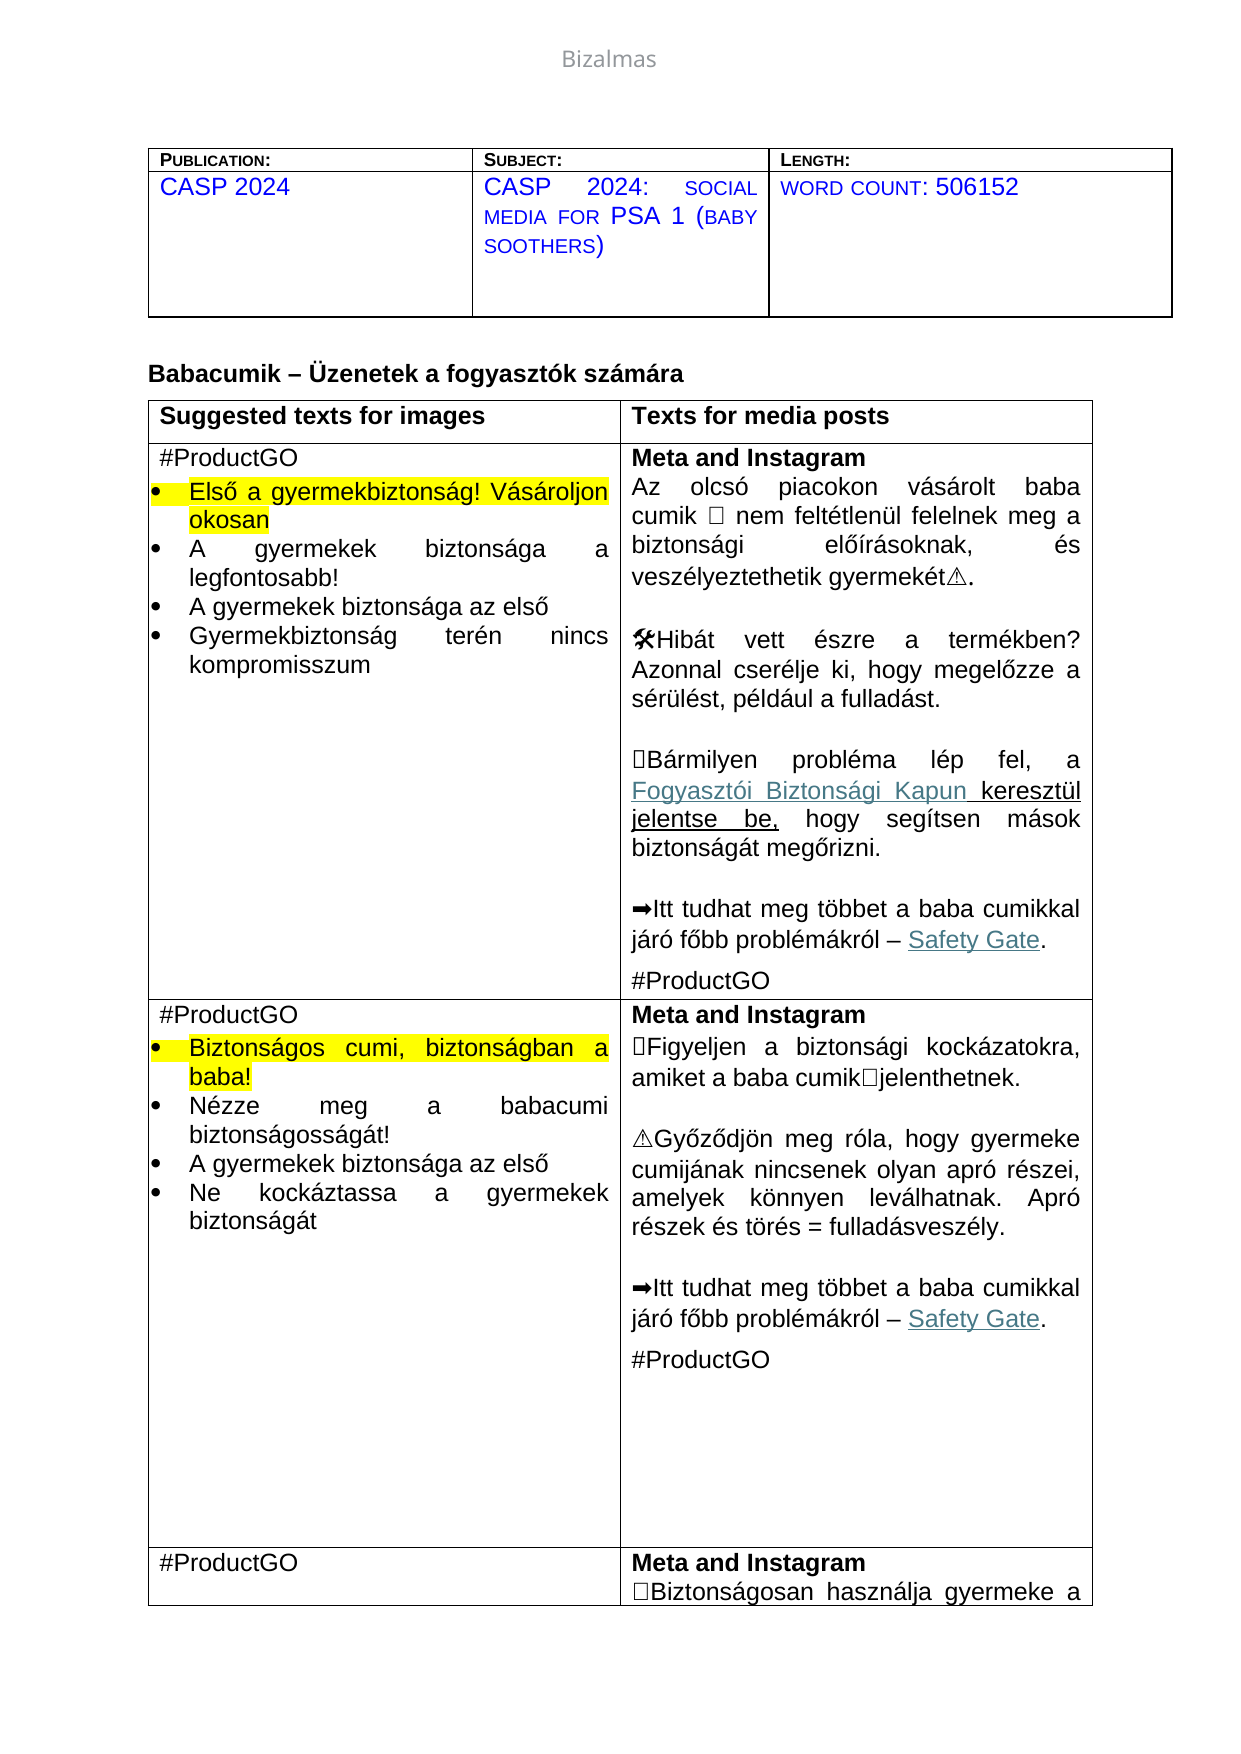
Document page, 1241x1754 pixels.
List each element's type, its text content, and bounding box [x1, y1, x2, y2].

table_cell CASP 2024: social media for PSA 1 (baby soothers) [473, 172, 768, 316]
table_cell CASP 2024 [149, 172, 472, 316]
table_cell #ProductGO Biztonságos cumi, biztonságban a baba! Nézze meg a babacumi biztonságosságát! A gyermekek biztonsága az első Ne kockáztassa a gyermekek biztonságát [149, 1000, 620, 1547]
table_cell Meta and Instagram Az olcsó piacokon vásárolt baba cumik 👶 nem feltétlenül felelnek meg a biztonsági előírásoknak, és veszélyeztethetik gyermekét⚠️. 🛠️Hibát vett észre a termékben? Azonnal cserélje ki, hogy megelőzze a sérülést, például a fulladást. 🚨Bármilyen probléma lép fel, a Fogyasztói Biztonsági Kapun keresztül jelentse be, hogy segítsen mások biztonságát megőrizni. ➡️Itt tudhat meg többet a baba cumikkal járó főbb problémákról – Safety Gate. #ProductGO [621, 444, 1092, 999]
table_cell Meta and Instagram 🚨Figyeljen a biztonsági kockázatokra, amiket a baba cumik👶jelenthetnek. ⚠️Győződjön meg róla, hogy gyermeke cumijának nincsenek olyan apró részei, amelyek könnyen leválhatnak. Apró részek és törés = fulladásveszély. ➡️Itt tudhat meg többet a baba cumikkal járó főbb problémákról – Safety Gate. #ProductGO [621, 1000, 1092, 1547]
table_cell word count: 506152 [770, 172, 1171, 316]
table_header Publication: [149, 149, 472, 171]
table_header Suggested texts for images [149, 401, 620, 442]
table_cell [621, 1548, 1092, 1605]
table_cell #ProductGO Első a gyermekbiztonság! Vásároljon okosan A gyermekek biztonsága a legfontosabb! A gyermekek biztonsága az első Gyermekbiztonság terén nincs kompromisszum [149, 444, 620, 999]
table_header Texts for media posts [621, 401, 1092, 442]
table_header Length: [770, 149, 1171, 171]
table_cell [149, 1548, 620, 1605]
table_header Subject: [473, 149, 768, 171]
text Babacumik – Üzenetek a fogyasztók számára [148, 359, 1093, 388]
